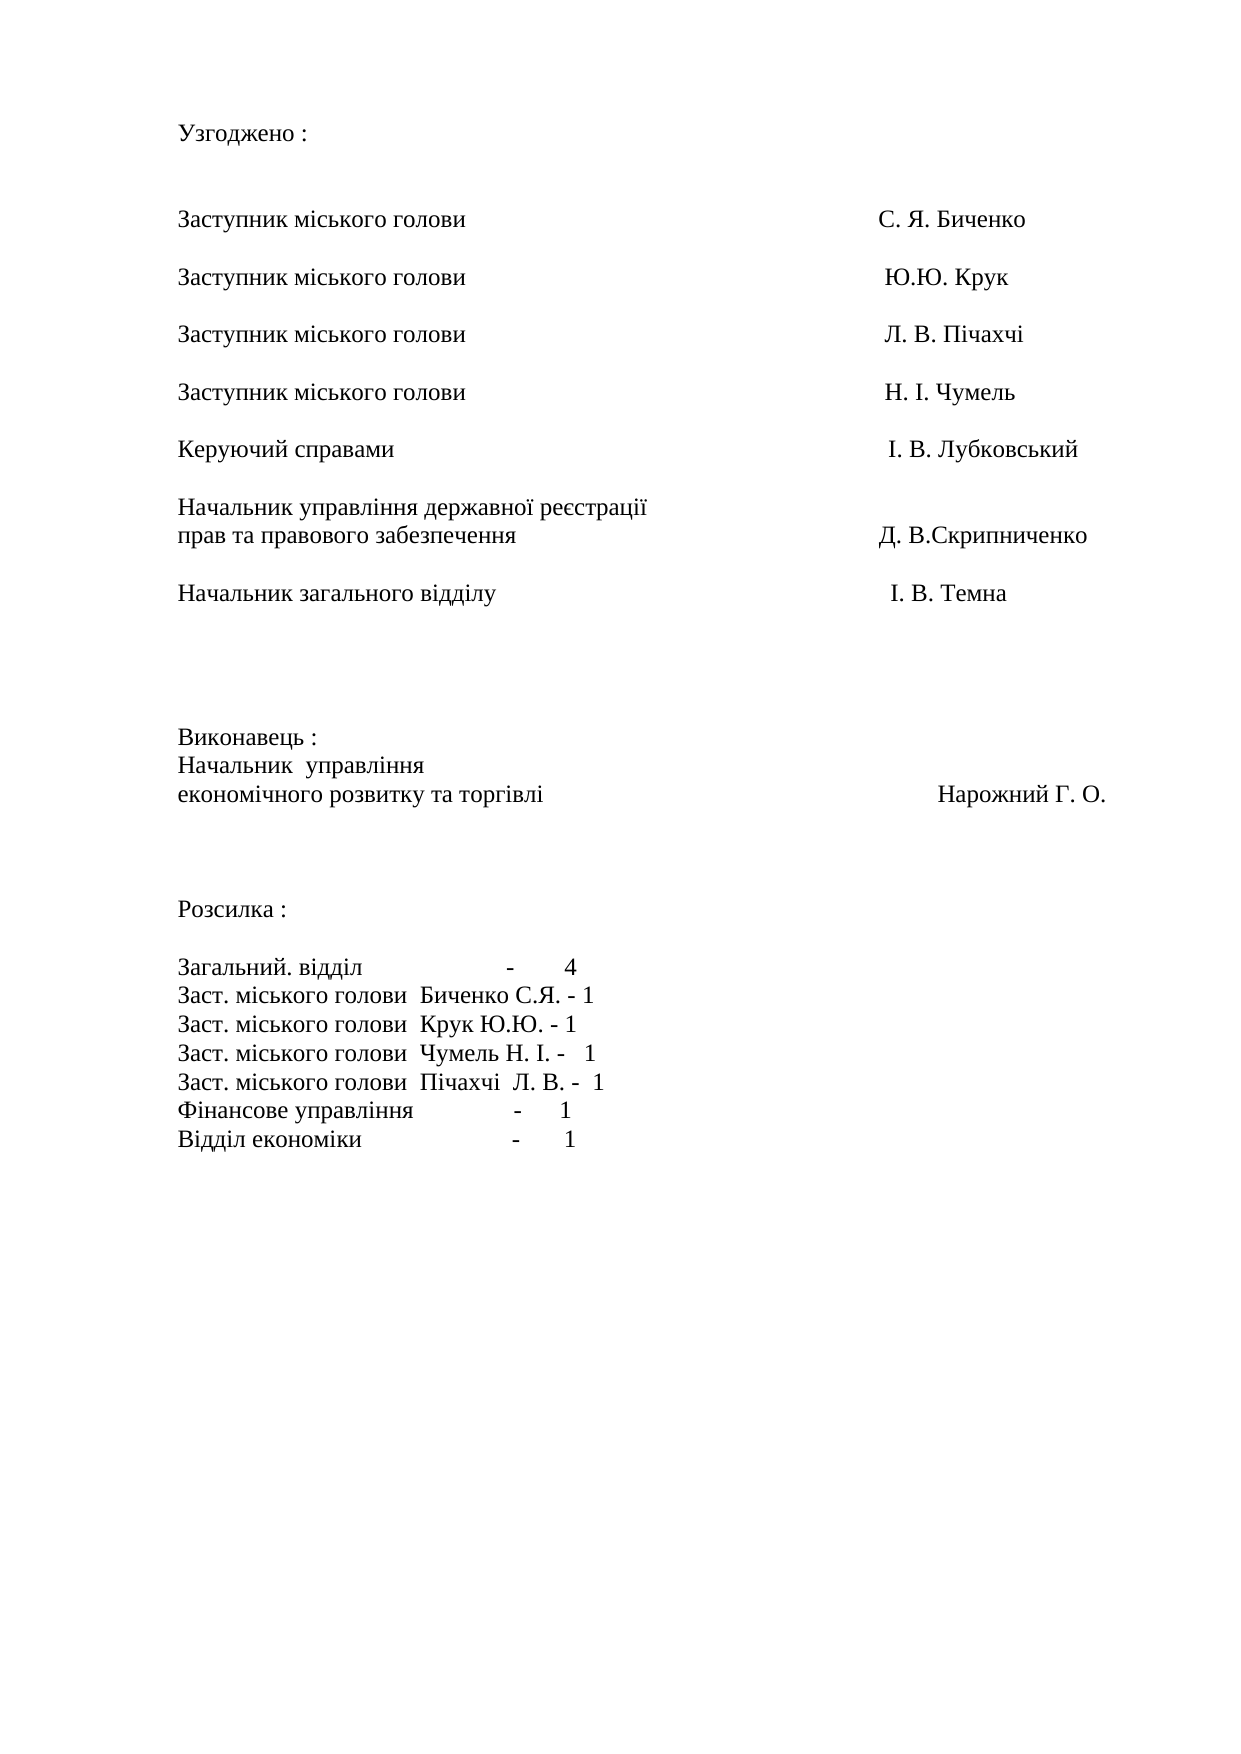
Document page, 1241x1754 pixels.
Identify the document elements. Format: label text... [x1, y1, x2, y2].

text Заст. міського голови Пічахчі Л. В. - 1 [177, 1067, 1152, 1096]
text Заступник міського голови Ю.Ю. Крук [177, 262, 1152, 291]
text Керуючий справами І. В. Лубковський [177, 434, 1152, 463]
text Начальник управління [177, 751, 1152, 779]
text Відділ економіки - 1 [177, 1124, 1152, 1153]
text Начальник загального відділу І. В. Темна [177, 578, 1152, 607]
text Заступник міського голови С. Я. Биченко [177, 204, 1152, 233]
text Узгоджено : [177, 118, 1152, 147]
text Фінансове управління - 1 [177, 1096, 1152, 1124]
text Виконавець : [177, 722, 1152, 751]
text Заступник міського голови Л. В. Пічахчі [177, 319, 1152, 348]
text економічного розвитку та торгівлі Нарожний Г. О. [177, 779, 1152, 808]
text Заступник міського голови Н. І. Чумель [177, 377, 1152, 406]
text Заст. міського голови Биченко С.Я. - 1 [177, 981, 1152, 1009]
text Заст. міського голови Крук Ю.Ю. - 1 [177, 1009, 1152, 1038]
text прав та правового забезпечення Д. В.Скрипниченко [177, 521, 1152, 549]
text Заст. міського голови Чумель Н. І. - 1 [177, 1038, 1152, 1067]
text Загальний. відділ - 4 [177, 952, 1152, 981]
text Розсилка : [177, 894, 1152, 923]
text Начальник управління державної реєстрації [177, 492, 1152, 521]
